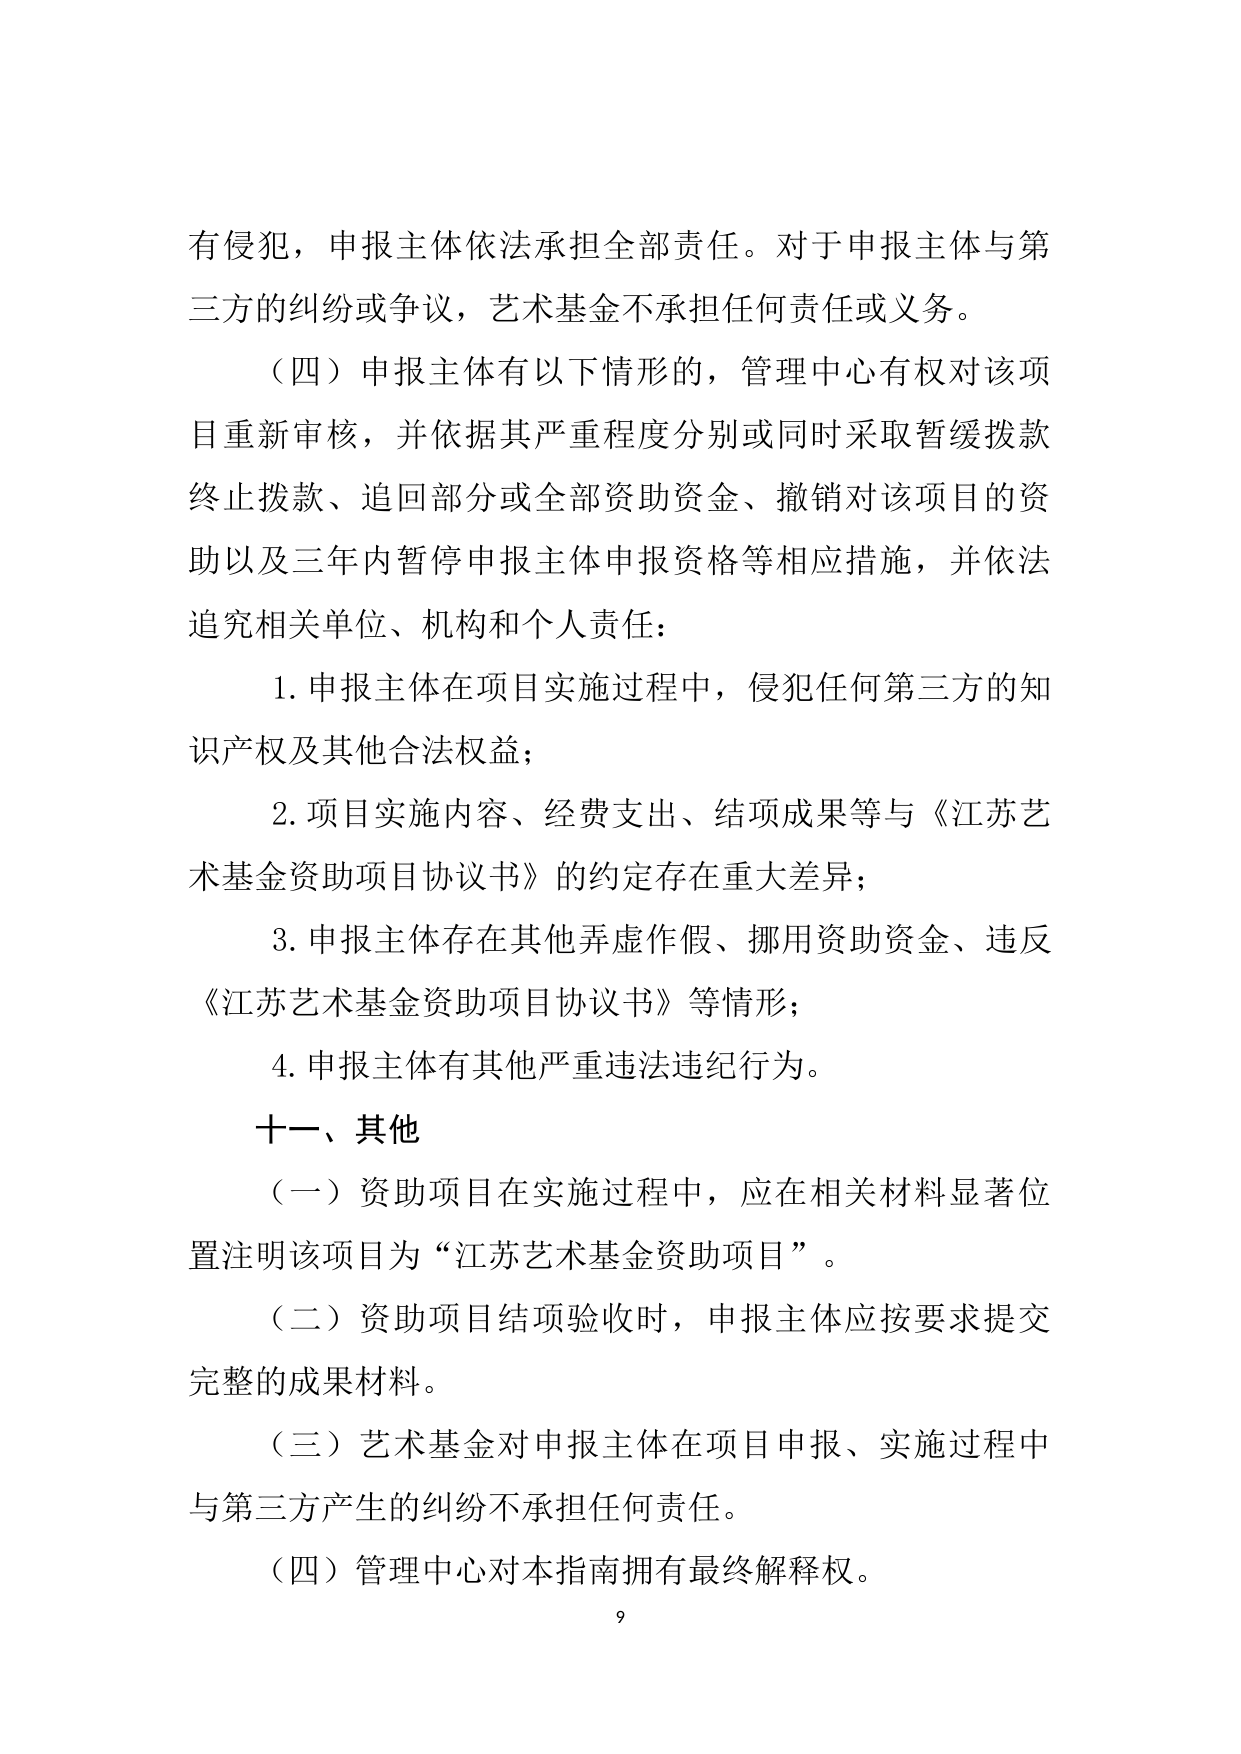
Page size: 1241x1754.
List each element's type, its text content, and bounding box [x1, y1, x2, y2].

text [187, 211, 1053, 338]
text （四）申报主体有以下情形的，管理中心有权对该项目重新审核，并依据其严重程度分别或同时采取暂缓拨款、终止拨款、追回部分或全部资助资金、撤销对该项目的资助以及三年内暂停申报主体申报资格等相应措施，并依法追究相关单位、机构和个人责任： [187, 338, 1053, 653]
text 十一、其他 [187, 1095, 1053, 1158]
text （二）资助项目结项验收时，申报主体应按要求提交完整的成果材料。 [187, 1284, 1053, 1411]
text 2.项目实施内容、经费支出、结项成果等与《江苏艺术基金资助项目协议书》的约定存在重大差异； [187, 779, 1053, 906]
text （四）管理中心对本指南拥有最终解释权。 [187, 1537, 1053, 1600]
text （三）艺术基金对申报主体在项目申报、实施过程中与第三方产生的纠纷不承担任何责任。 [187, 1411, 1053, 1537]
text 4.申报主体有其他严重违法违纪行为。 [187, 1032, 1053, 1095]
text （一）资助项目在实施过程中，应在相关材料显著位置注明该项目为“江苏艺术基金资助项目”。 [187, 1158, 1053, 1284]
text 3.申报主体存在其他弄虚作假、挪用资助资金、违反《江苏艺术基金资助项目协议书》等情形； [187, 906, 1053, 1032]
text 1.申报主体在项目实施过程中，侵犯任何第三方的知识产权及其他合法权益； [187, 653, 1053, 779]
